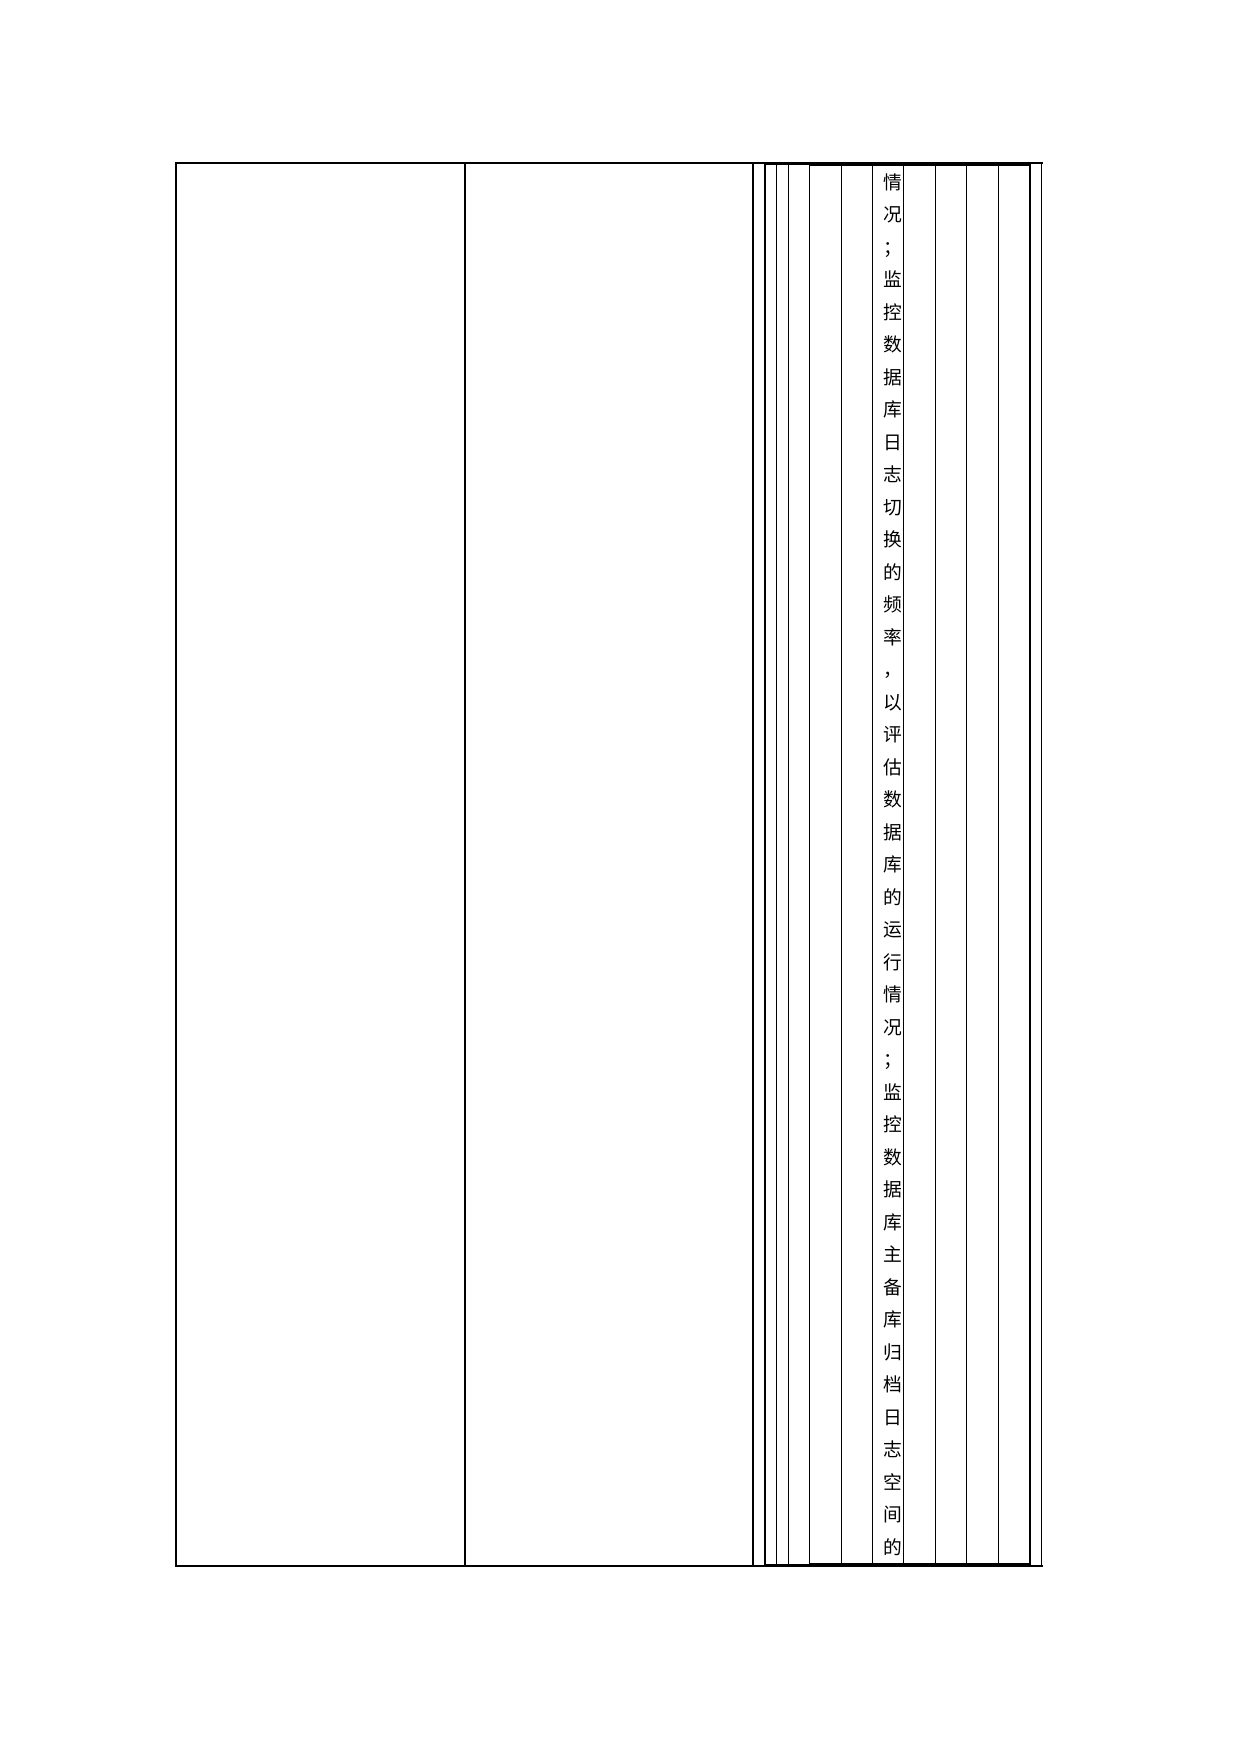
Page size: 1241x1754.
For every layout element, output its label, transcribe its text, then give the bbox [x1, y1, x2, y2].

table_cell [842, 166, 872, 1563]
table_cell [873, 166, 903, 1563]
table_cell [789, 165, 809, 1564]
table_cell [1031, 164, 1041, 1565]
table_cell [967, 166, 998, 1563]
table_cell [904, 166, 935, 1563]
table_cell [466, 164, 752, 1565]
table_cell [810, 166, 841, 1563]
table_cell 1 [177, 164, 464, 1565]
table_cell [999, 166, 1029, 1563]
table_cell [766, 165, 776, 1564]
table_cell [777, 165, 788, 1564]
table_cell [936, 166, 966, 1563]
table_cell [754, 164, 764, 1565]
